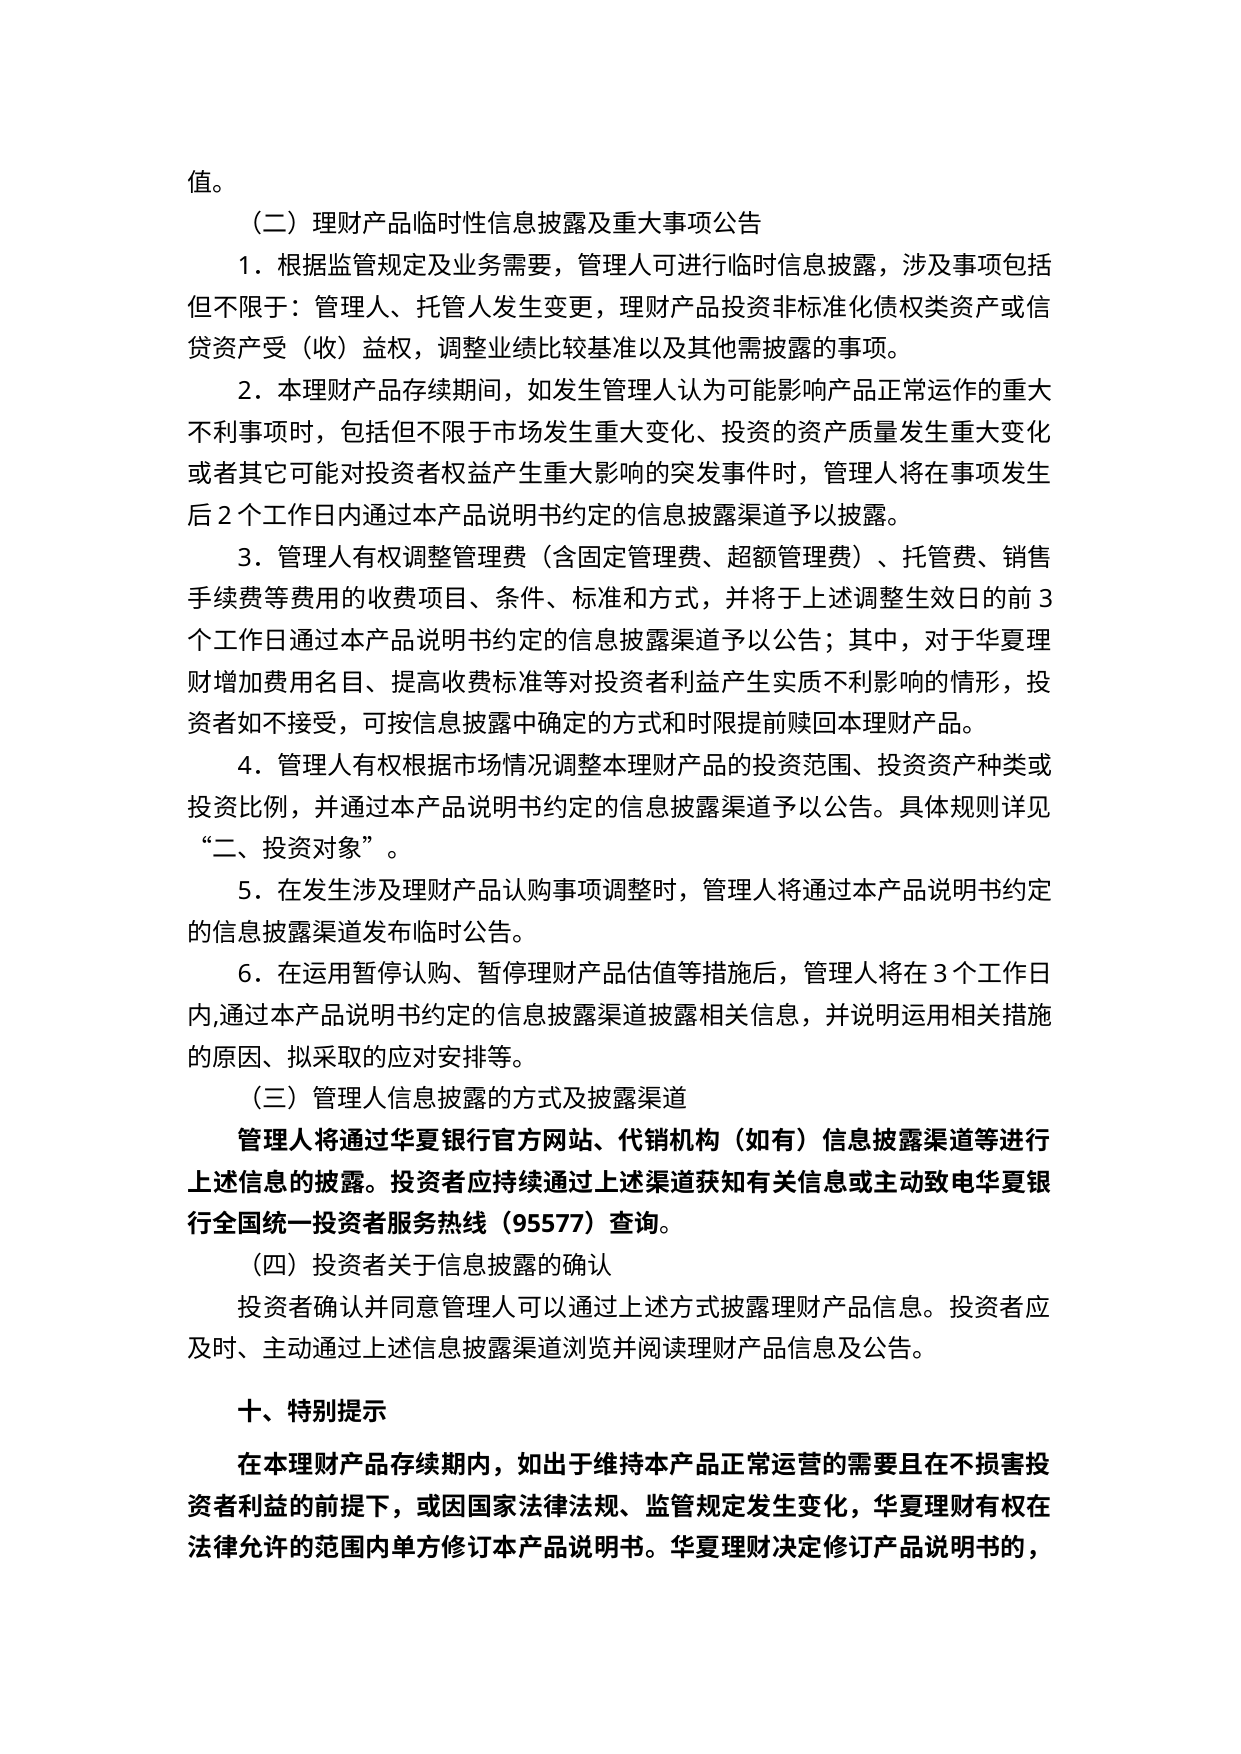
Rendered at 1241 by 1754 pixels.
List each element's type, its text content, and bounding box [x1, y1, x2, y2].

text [187, 1444, 1053, 1564]
text （三）管理人信息披露的方式及披露渠道 [187, 1079, 1053, 1115]
text 十、特别提示 [187, 1387, 1053, 1428]
text 投资者确认并同意管理人可以通过上述方式披露理财产品信息。投资者应及时、主动通过上述信息披露渠道浏览并阅读理财产品信息及公告。 [187, 1287, 1053, 1365]
text 5．在发生涉及理财产品认购事项调整时，管理人将通过本产品说明书约定的信息披露渠道发布临时公告。 [187, 870, 1053, 948]
text 3．管理人有权调整管理费（含固定管理费、超额管理费）、托管费、销售手续费等费用的收费项目、条件、标准和方式，并将于上述调整生效日的前3个工作日通过本产品说明书约定的信息披露渠道予以公告；其中，对于华夏理财增加费用名目、提高收费标准等对投资者利益产生实质不利影响的情形，投资者如不接受，可按信息披露中确定的方式和时限提前赎回本理财产品。 [187, 537, 1053, 740]
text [187, 162, 1053, 198]
text 2．本理财产品存续期间，如发生管理人认为可能影响产品正常运作的重大不利事项时，包括但不限于市场发生重大变化、投资的资产质量发生重大变化或者其它可能对投资者权益产生重大影响的突发事件时，管理人将在事项发生后2个工作日内通过本产品说明书约定的信息披露渠道予以披露。 [187, 370, 1053, 532]
text 1．根据监管规定及业务需要，管理人可进行临时信息披露，涉及事项包括但不限于：管理人、托管人发生变更，理财产品投资非标准化债权类资产或信贷资产受（收）益权，调整业绩比较基准以及其他需披露的事项。 [187, 245, 1053, 365]
text （四）投资者关于信息披露的确认 [187, 1245, 1053, 1282]
text 管理人将通过华夏银行官方网站、代销机构（如有）信息披露渠道等进行上述信息的披露。投资者应持续通过上述渠道获知有关信息或主动致电华夏银行全国统一投资者服务热线（95577）查询。 [187, 1120, 1053, 1240]
text 6．在运用暂停认购、暂停理财产品估值等措施后，管理人将在3个工作日内,通过本产品说明书约定的信息披露渠道披露相关信息，并说明运用相关措施的原因、拟采取的应对安排等。 [187, 954, 1053, 1073]
text （二）理财产品临时性信息披露及重大事项公告 [187, 204, 1053, 240]
text 4．管理人有权根据市场情况调整本理财产品的投资范围、投资资产种类或投资比例，并通过本产品说明书约定的信息披露渠道予以公告。具体规则详见“二、投资对象”。 [187, 745, 1053, 865]
